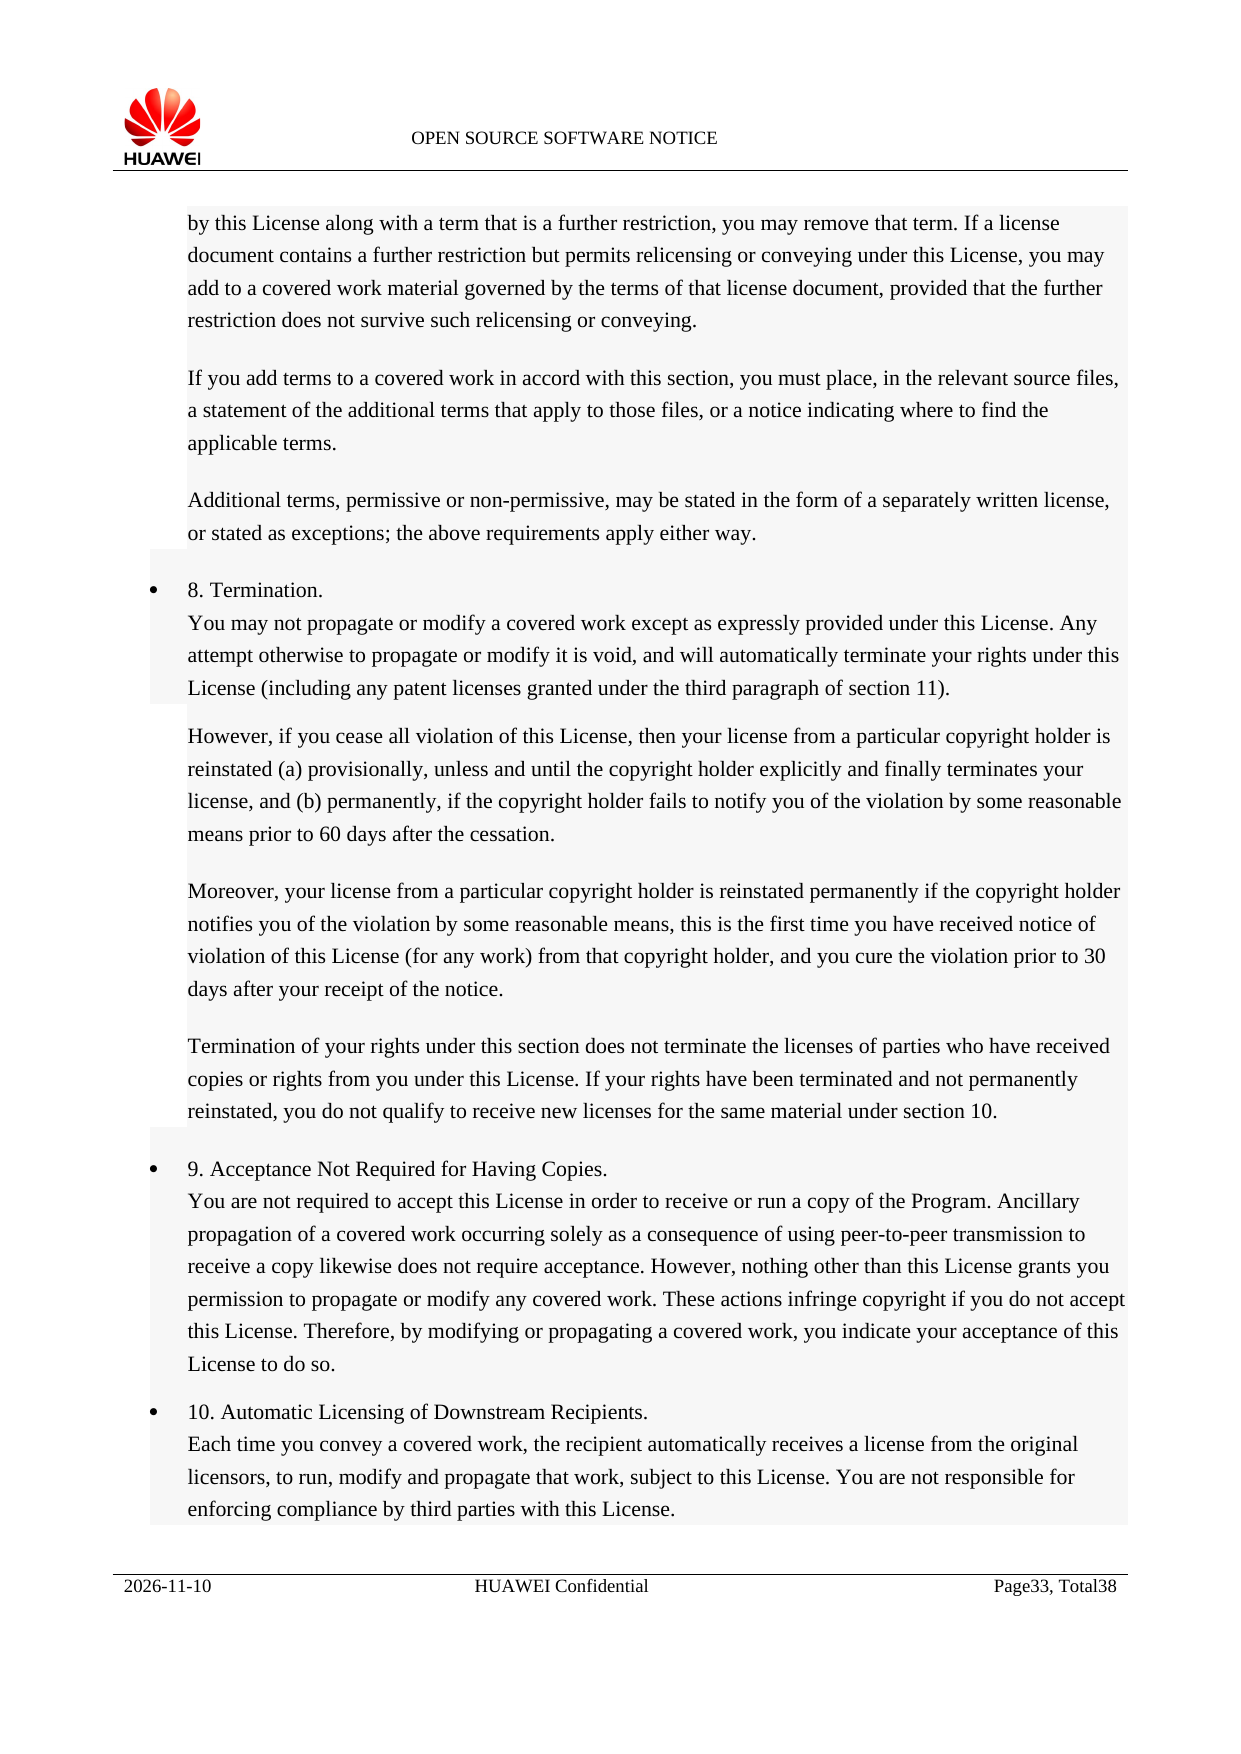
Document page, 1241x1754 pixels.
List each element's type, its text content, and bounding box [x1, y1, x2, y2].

text If you add terms to a covered work in accord with this section, you must place, in the relevant source files, a statement of the additional terms that apply to those files, or a notice indicating where to find the applicable terms. [187, 361, 1128, 459]
picture [124, 88, 201, 165]
text Additional terms, permissive or non-permissive, may be stated in the form of a separately written license, or stated as exceptions; the above requirements apply either way. [187, 484, 1128, 549]
text Termination of your rights under this section does not terminate the licenses of parties who have received copies or rights from you under this License. If your rights have been terminated and not permanently reinstated, you do not qualify to receive new licenses for the same material under section 10. [187, 1029, 1128, 1127]
list 10. Automatic Licensing of Downstream Recipients. Each time you convey a covered work, the recipient automatically receives a license from the original licensors, to run, modify and propagate that work, subject to this License. You are not responsible for enforcing compliance by third parties with this License. [150, 1395, 1128, 1525]
list 9. Acceptance Not Required for Having Copies. You are not required to accept this License in order to receive or run a copy of the Program. Ancillary propagation of a covered work occurring solely as a consequence of using peer-to-peer transmission to receive a copy likewise does not require acceptance. However, nothing other than this License grants you permission to propagate or modify any covered work. These actions infringe copyright if you do not accept this License. Therefore, by modifying or propagating a covered work, you indicate your acceptance of this License to do so. [150, 1152, 1128, 1379]
text Moreover, your license from a particular copyright holder is reinstated permanently if the copyright holder notifies you of the violation by some reasonable means, this is the first time you have received notice of violation of this License (for any work) from that copyright holder, and you cure the violation prior to 30 days after your receipt of the notice. [187, 874, 1128, 1004]
text However, if you cease all violation of this License, then your license from a particular copyright holder is reinstated (a) provisionally, unless and until the copyright holder explicitly and finally terminates your license, and (b) permanently, if the copyright holder fails to notify you of the violation by some reasonable means prior to 60 days after the cessation. [187, 719, 1128, 849]
list 8. Termination. You may not propagate or modify a covered work except as expressly provided under this License. Any attempt otherwise to propagate or modify it is void, and will automatically terminate your rights under this License (including any patent licenses granted under the third paragraph of section 11). [150, 574, 1128, 704]
